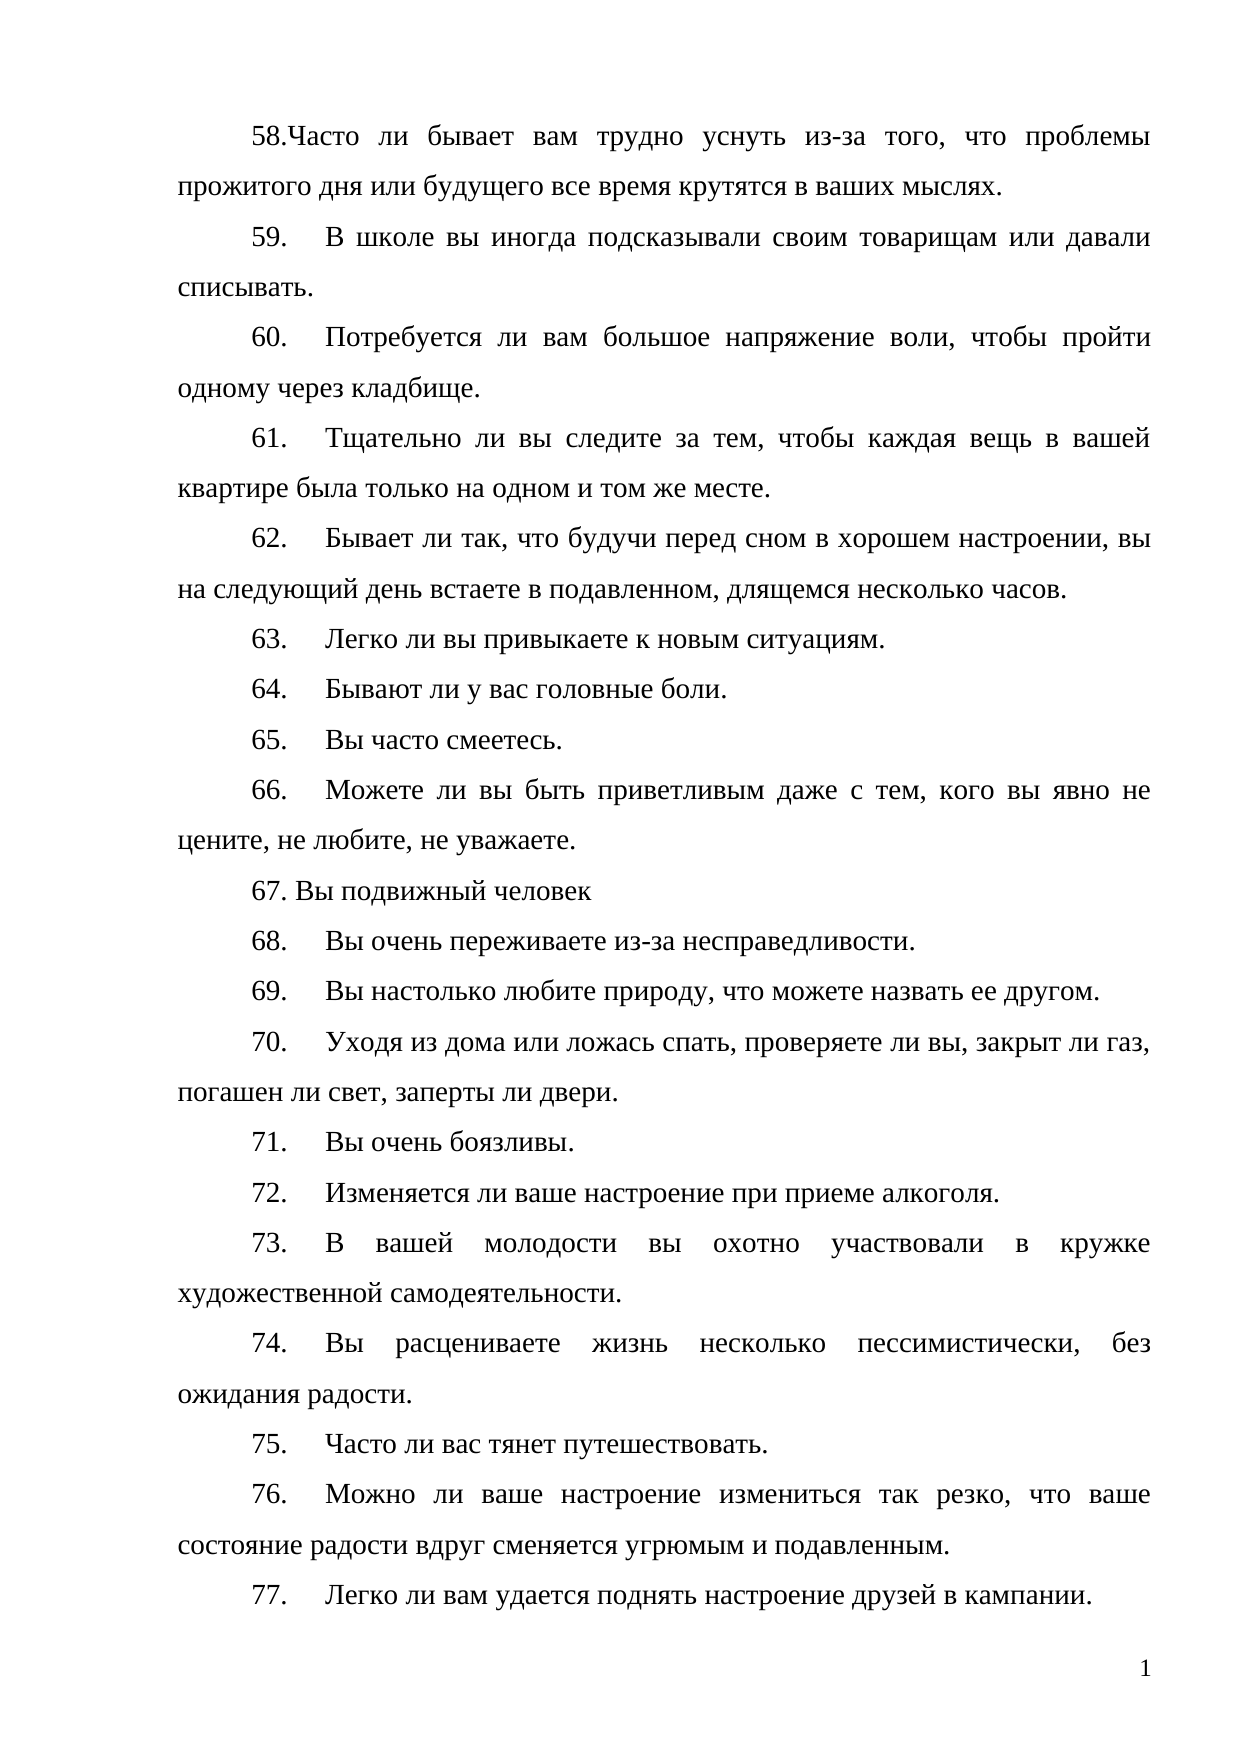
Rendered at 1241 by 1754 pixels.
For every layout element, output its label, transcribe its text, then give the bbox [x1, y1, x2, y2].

list Можно ли ваше настроение измениться так резко, что ваше состояние радости вдруг сменяется угрюмым и подавленным. [177, 1477, 1152, 1560]
list Бывает ли так, что будучи перед сном в хорошем настроении, вы на следующий день встаете в подавленном, длящемся несколько часов. [177, 521, 1152, 604]
list Вы расцениваете жизнь несколько пессимистически, без ожидания радости. [177, 1326, 1152, 1409]
list Вы часто смеетесь. [177, 722, 1152, 755]
list Вы очень боязливы. [177, 1124, 1152, 1158]
list Потребуется ли вам большое напряжение воли, чтобы пройти одному через кладбище. [177, 319, 1152, 403]
list Уходя из дома или ложась спать, проверяете ли вы, закрыт ли газ, погашен ли свет, заперты ли двери. [177, 1024, 1152, 1108]
list Часто ли вас тянет путешествовать. [177, 1426, 1152, 1460]
list В вашей молодости вы охотно участвовали в кружке художественной самодеятельности. [177, 1225, 1152, 1309]
list Вы очень переживаете из-за несправедливости. [177, 923, 1152, 957]
list Изменяется ли ваше настроение при приеме алкоголя. [177, 1175, 1152, 1208]
list Вы настолько любите природу, что можете назвать ее другом. [177, 973, 1152, 1007]
text 58.Часто ли бывает вам трудно уснуть из-за того, что проблемы прожитого дня или будущего все время крутятся в ваших мыслях. [177, 118, 1152, 202]
list Легко ли вам удается поднять настроение друзей в кампании. [177, 1577, 1152, 1611]
list Бывают ли у вас головные боли. [177, 672, 1152, 705]
list Можете ли вы быть приветливым даже с тем, кого вы явно не цените, не любите, не уважаете. [177, 772, 1152, 856]
list Тщательно ли вы следите за тем, чтобы каждая вещь в вашей квартире была только на одном и том же месте. [177, 420, 1152, 504]
list В школе вы иногда подсказывали своим товарищам или давали списывать. [177, 219, 1152, 303]
list Легко ли вы привыкаете к новым ситуациям. [177, 621, 1152, 655]
text 67. Вы подвижный человек [177, 873, 1152, 906]
